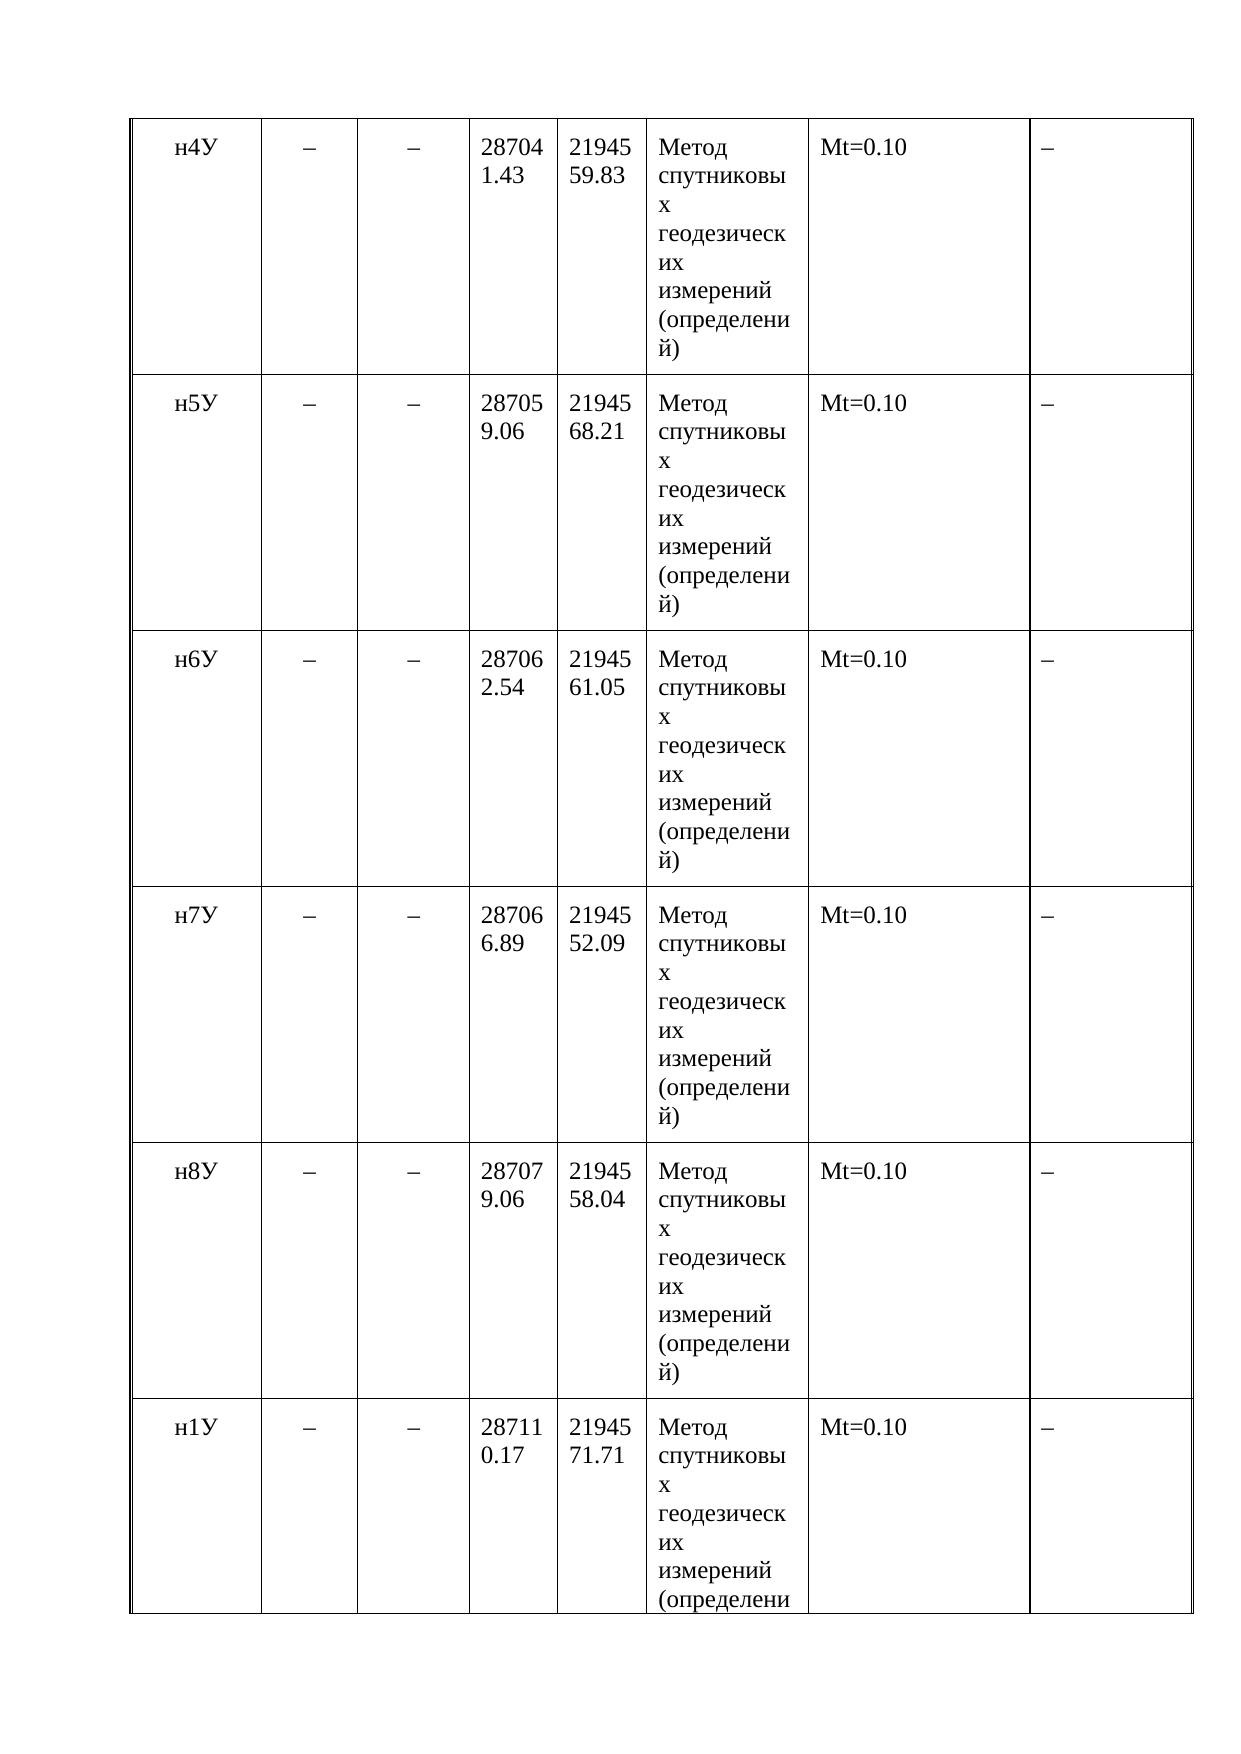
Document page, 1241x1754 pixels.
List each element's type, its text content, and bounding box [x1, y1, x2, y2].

table_cell 2194568.21 [558, 375, 646, 630]
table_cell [647, 1399, 808, 1613]
table_cell – [1031, 1143, 1191, 1398]
table_cell – [1031, 887, 1191, 1142]
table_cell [647, 375, 808, 630]
table_cell – [358, 1143, 469, 1398]
table_cell 287079.06 [470, 1143, 557, 1398]
table_cell Mt=0.10 [809, 375, 1029, 630]
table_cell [647, 119, 808, 374]
table_cell – [262, 119, 357, 374]
table_cell – [358, 119, 469, 374]
table_cell – [262, 631, 357, 886]
table_cell 287059.06 [470, 375, 557, 630]
table_cell 2194558.04 [558, 1143, 646, 1398]
table_cell 287110.17 [470, 1399, 557, 1613]
table_cell 2194552.09 [558, 887, 646, 1142]
table_cell – [262, 1399, 357, 1613]
table_cell – [358, 375, 469, 630]
table_cell Mt=0.10 [809, 887, 1029, 1142]
table_cell Метод спутниковых геодезических измерений (определений) [647, 631, 808, 886]
table_cell н6У [133, 631, 261, 886]
table_cell – [358, 1399, 469, 1613]
table_cell 2194559.83 [558, 119, 646, 374]
table_cell – [262, 887, 357, 1142]
table_cell – [262, 1143, 357, 1398]
table_cell н4У [133, 119, 261, 374]
table_cell н5У [133, 375, 261, 630]
table_cell – [1031, 375, 1191, 630]
table_cell н7У [133, 887, 261, 1142]
table_cell – [358, 631, 469, 886]
table_cell – [262, 375, 357, 630]
table_cell – [1031, 631, 1191, 886]
table_cell 2194561.05 [558, 631, 646, 886]
table_cell 287066.89 [470, 887, 557, 1142]
table_cell Mt=0.10 [809, 1399, 1029, 1613]
table_cell – [358, 887, 469, 1142]
table_cell 287062.54 [470, 631, 557, 886]
table_cell н8У [133, 1143, 261, 1398]
table_cell – [1031, 119, 1191, 374]
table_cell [647, 1143, 808, 1398]
table_cell Mt=0.10 [809, 119, 1029, 374]
table_cell Mt=0.10 [809, 631, 1029, 886]
table_cell 287041.43 [470, 119, 557, 374]
table_cell Mt=0.10 [809, 1143, 1029, 1398]
table_cell Метод спутниковых геодезических измерений (определений) [647, 887, 808, 1142]
table_cell – [1031, 1399, 1191, 1613]
table_cell н1У [133, 1399, 261, 1613]
table_cell 2194571.71 [558, 1399, 646, 1613]
